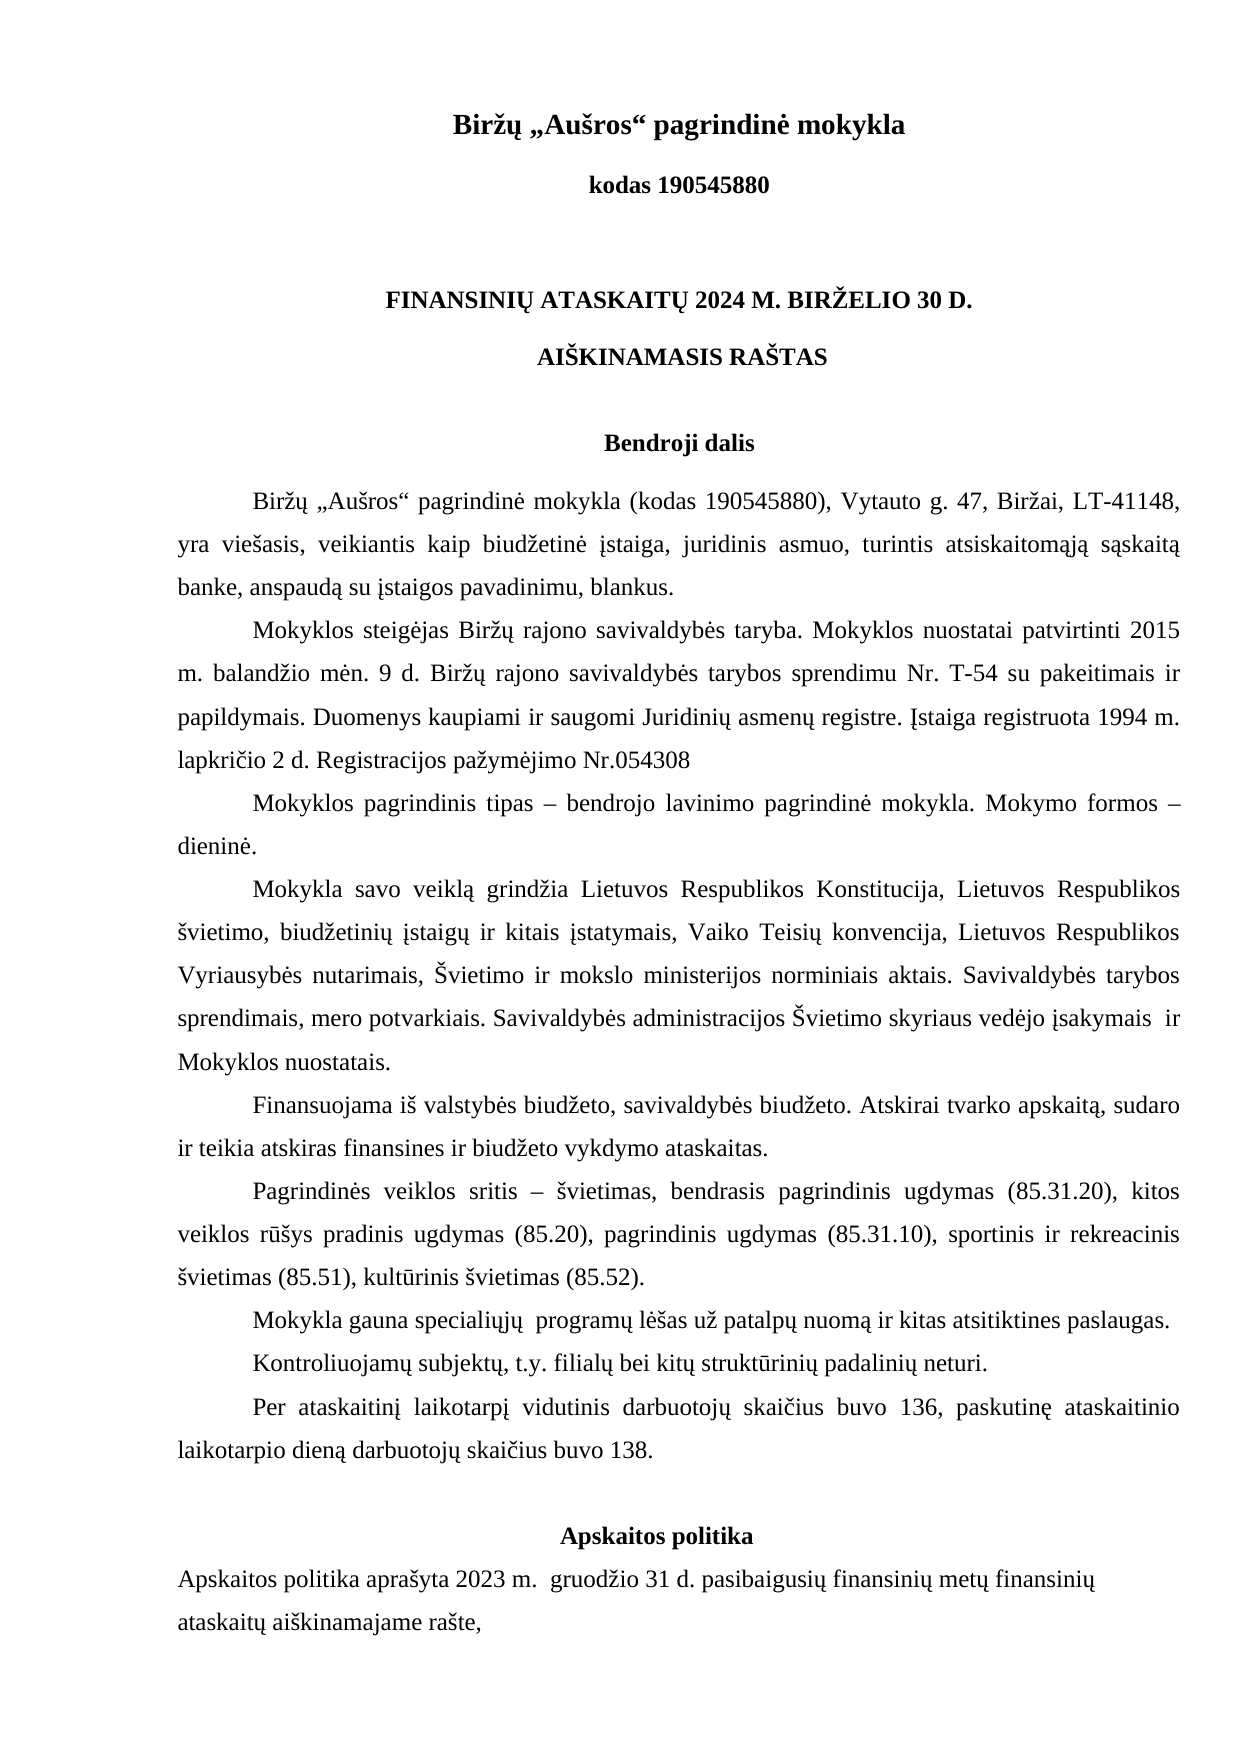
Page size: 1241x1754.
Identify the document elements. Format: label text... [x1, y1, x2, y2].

text Mokykla gauna specialiųjų programų lėšas už patalpų nuomą ir kitas atsitiktines paslaugas. [177, 1305, 1181, 1334]
text Biržų „Aušros“ pagrindinė mokykla (kodas 190545880), Vytauto g. 47, Biržai, LT-41148, yra viešasis, veikiantis kaip biudžetinė įstaiga, juridinis asmuo, turintis atsiskaitomąją sąskaitą banke, anspaudą su įstaigos pavadinimu, blankus. [177, 486, 1181, 601]
text Apskaitos politika aprašyta 2023 m. gruodžio 31 d. pasibaigusių finansinių metų finansinių ataskaitų aiškinamajame rašte, [177, 1564, 1181, 1636]
text Pagrindinės veiklos sritis – švietimas, bendrasis pagrindinis ugdymas (85.31.20), kitos veiklos rūšys pradinis ugdymas (85.20), pagrindinis ugdymas (85.31.10), sportinis ir rekreacinis švietimas (85.51), kultūrinis švietimas (85.52). [177, 1176, 1181, 1291]
text FINANSINIŲ ATASKAITŲ 2024 M. BIRŽELIO 30 D. [177, 285, 1181, 313]
text Kontroliuojamų subjektų, t.y. filialų bei kitų struktūrinių padalinių neturi. [177, 1348, 1181, 1377]
text Apskaitos politika [177, 1521, 1181, 1550]
text Per ataskaitinį laikotarpį vidutinis darbuotojų skaičius buvo 136, paskutinę ataskaitinio laikotarpio dieną darbuotojų skaičius buvo 138. [177, 1392, 1181, 1463]
text Mokykla savo veiklą grindžia Lietuvos Respublikos Konstitucija, Lietuvos Respublikos švietimo, biudžetinių įstaigų ir kitais įstatymais, Vaiko Teisių konvencija, Lietuvos Respublikos Vyriausybės nutarimais, Švietimo ir mokslo ministerijos norminiais aktais. Savivaldybės tarybos sprendimais, mero potvarkiais. Savivaldybės administracijos Švietimo skyriaus vedėjo įsakymais ir Mokyklos nuostatais. [177, 874, 1181, 1075]
text Mokyklos steigėjas Biržų rajono savivaldybės taryba. Mokyklos nuostatai patvirtinti 2015 m. balandžio mėn. 9 d. Biržų rajono savivaldybės tarybos sprendimu Nr. T-54 su pakeitimais ir papildymais. Duomenys kaupiami ir saugomi Juridinių asmenų registre. Įstaiga registruota 1994 m. lapkričio 2 d. Registracijos pažymėjimo Nr.054308 [177, 615, 1181, 773]
text Biržų „Aušros“ pagrindinė mokykla [177, 107, 1181, 141]
text Mokyklos pagrindinis tipas – bendrojo lavinimo pagrindinė mokykla. Mokymo formos – dieninė. [177, 788, 1181, 860]
text Bendroji dalis [177, 428, 1181, 457]
text AIŠKINAMASIS RAŠTAS [177, 342, 1181, 371]
text Finansuojama iš valstybės biudžeto, savivaldybės biudžeto. Atskirai tvarko apskaitą, sudaro ir teikia atskiras finansines ir biudžeto vykdymo ataskaitas. [177, 1090, 1181, 1162]
text kodas 190545880 [177, 170, 1181, 198]
